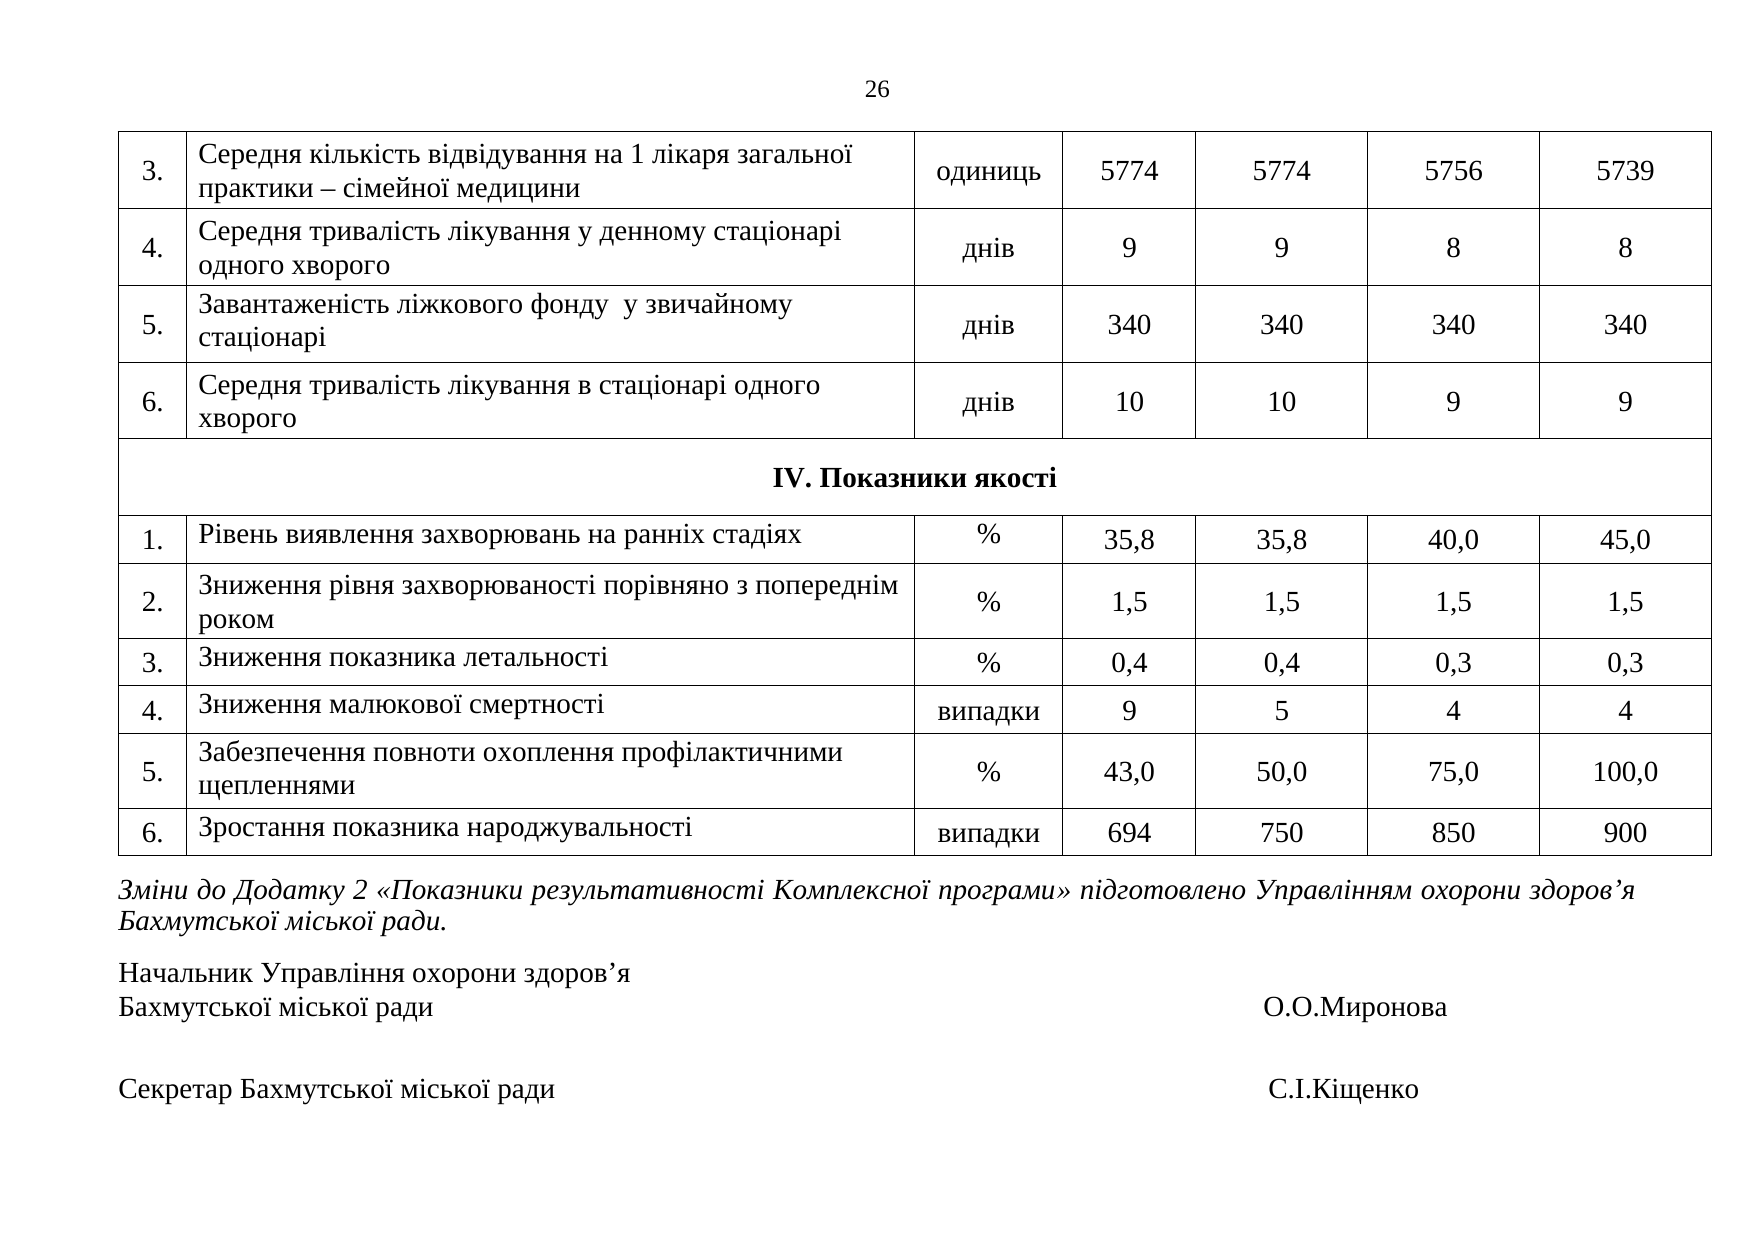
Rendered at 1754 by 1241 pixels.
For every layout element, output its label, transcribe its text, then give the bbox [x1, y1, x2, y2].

table_cell 340 [1540, 286, 1711, 362]
table_cell випадки [915, 686, 1062, 733]
table_cell Середня кількість відвідування на 1 лікаря загальної практики – сімейної медицини [187, 132, 914, 208]
table_cell 43,0 [1063, 734, 1195, 808]
table_cell 5 [1196, 686, 1367, 733]
table_cell 0,4 [1063, 639, 1195, 685]
table_cell % [915, 516, 1062, 562]
table_cell 4. [119, 686, 186, 733]
table_cell днів [915, 363, 1062, 438]
table_cell 9 [1540, 363, 1711, 438]
table_cell Зниження показника летальності [187, 639, 914, 685]
table_cell 5756 [1368, 132, 1539, 208]
table_cell % [915, 564, 1062, 638]
table_cell 900 [1540, 809, 1711, 855]
table_cell Зниження рівня захворюваності порівняно з попереднім роком [187, 564, 914, 638]
table_cell днів [915, 286, 1062, 362]
table_cell 35,8 [1063, 516, 1195, 562]
table_cell 340 [1063, 286, 1195, 362]
table_cell 0,3 [1368, 639, 1539, 685]
table_cell Зростання показника народжувальності [187, 809, 914, 855]
table_cell 4. [119, 209, 186, 285]
table_cell одиниць [915, 132, 1062, 208]
table_cell Завантаженість ліжкового фонду у звичайному стаціонарі [187, 286, 914, 362]
table_cell 4 [1540, 686, 1711, 733]
table_cell 1,5 [1196, 564, 1367, 638]
table_cell 6. [119, 809, 186, 855]
text Бахмутської міської ради О.О.Миронова [118, 989, 1636, 1023]
table_cell 10 [1196, 363, 1367, 438]
text Секретар Бахмутської міської ради С.І.Кіщенко [118, 1071, 1636, 1104]
table_cell 5739 [1540, 132, 1711, 208]
table_cell 340 [1368, 286, 1539, 362]
table_cell 5. [119, 286, 186, 362]
table_cell 1,5 [1063, 564, 1195, 638]
table_cell 100,0 [1540, 734, 1711, 808]
table_cell Зниження малюкової смертності [187, 686, 914, 733]
table_cell IV. Показники якості [119, 439, 1711, 515]
text Зміни до Додатку 2 «Показники результативності Комплексної програми» підготовлено Управлінням охорони здоров’я Бахмутської міської ради. [118, 875, 1636, 936]
table_cell 75,0 [1368, 734, 1539, 808]
table_cell 3. [119, 132, 186, 208]
table_cell 1,5 [1540, 564, 1711, 638]
table_cell % [915, 639, 1062, 685]
table_cell 5. [119, 734, 186, 808]
table_cell 35,8 [1196, 516, 1367, 562]
table_cell 8 [1540, 209, 1711, 285]
table_cell 850 [1368, 809, 1539, 855]
table_cell 9 [1063, 686, 1195, 733]
table_cell 1,5 [1368, 564, 1539, 638]
table_cell Рівень виявлення захворювань на ранніх стадіях [187, 516, 914, 562]
table_cell 5774 [1196, 132, 1367, 208]
table_cell 9 [1063, 209, 1195, 285]
table_cell 4 [1368, 686, 1539, 733]
table_cell 8 [1368, 209, 1539, 285]
table_cell 10 [1063, 363, 1195, 438]
table_cell днів [915, 209, 1062, 285]
table_cell 1. [119, 516, 186, 562]
table_cell Середня тривалість лікування в стаціонарі одного хворого [187, 363, 914, 438]
table_cell 340 [1196, 286, 1367, 362]
text Начальник Управління охорони здоров’я [118, 956, 1636, 989]
table_cell 2. [119, 564, 186, 638]
table_cell 9 [1368, 363, 1539, 438]
table_cell 40,0 [1368, 516, 1539, 562]
table_cell випадки [915, 809, 1062, 855]
table_cell 0,3 [1540, 639, 1711, 685]
table_cell 6. [119, 363, 186, 438]
table_cell 50,0 [1196, 734, 1367, 808]
table_cell Середня тривалість лікування у денному стаціонарі одного хворого [187, 209, 914, 285]
table_cell 3. [119, 639, 186, 685]
table_cell 694 [1063, 809, 1195, 855]
table_cell 9 [1196, 209, 1367, 285]
table_cell 45,0 [1540, 516, 1711, 562]
table_cell 750 [1196, 809, 1367, 855]
table_cell Забезпечення повноти охоплення профілактичними щепленнями [187, 734, 914, 808]
table_cell % [915, 734, 1062, 808]
table_cell 5774 [1063, 132, 1195, 208]
table_cell 0,4 [1196, 639, 1367, 685]
